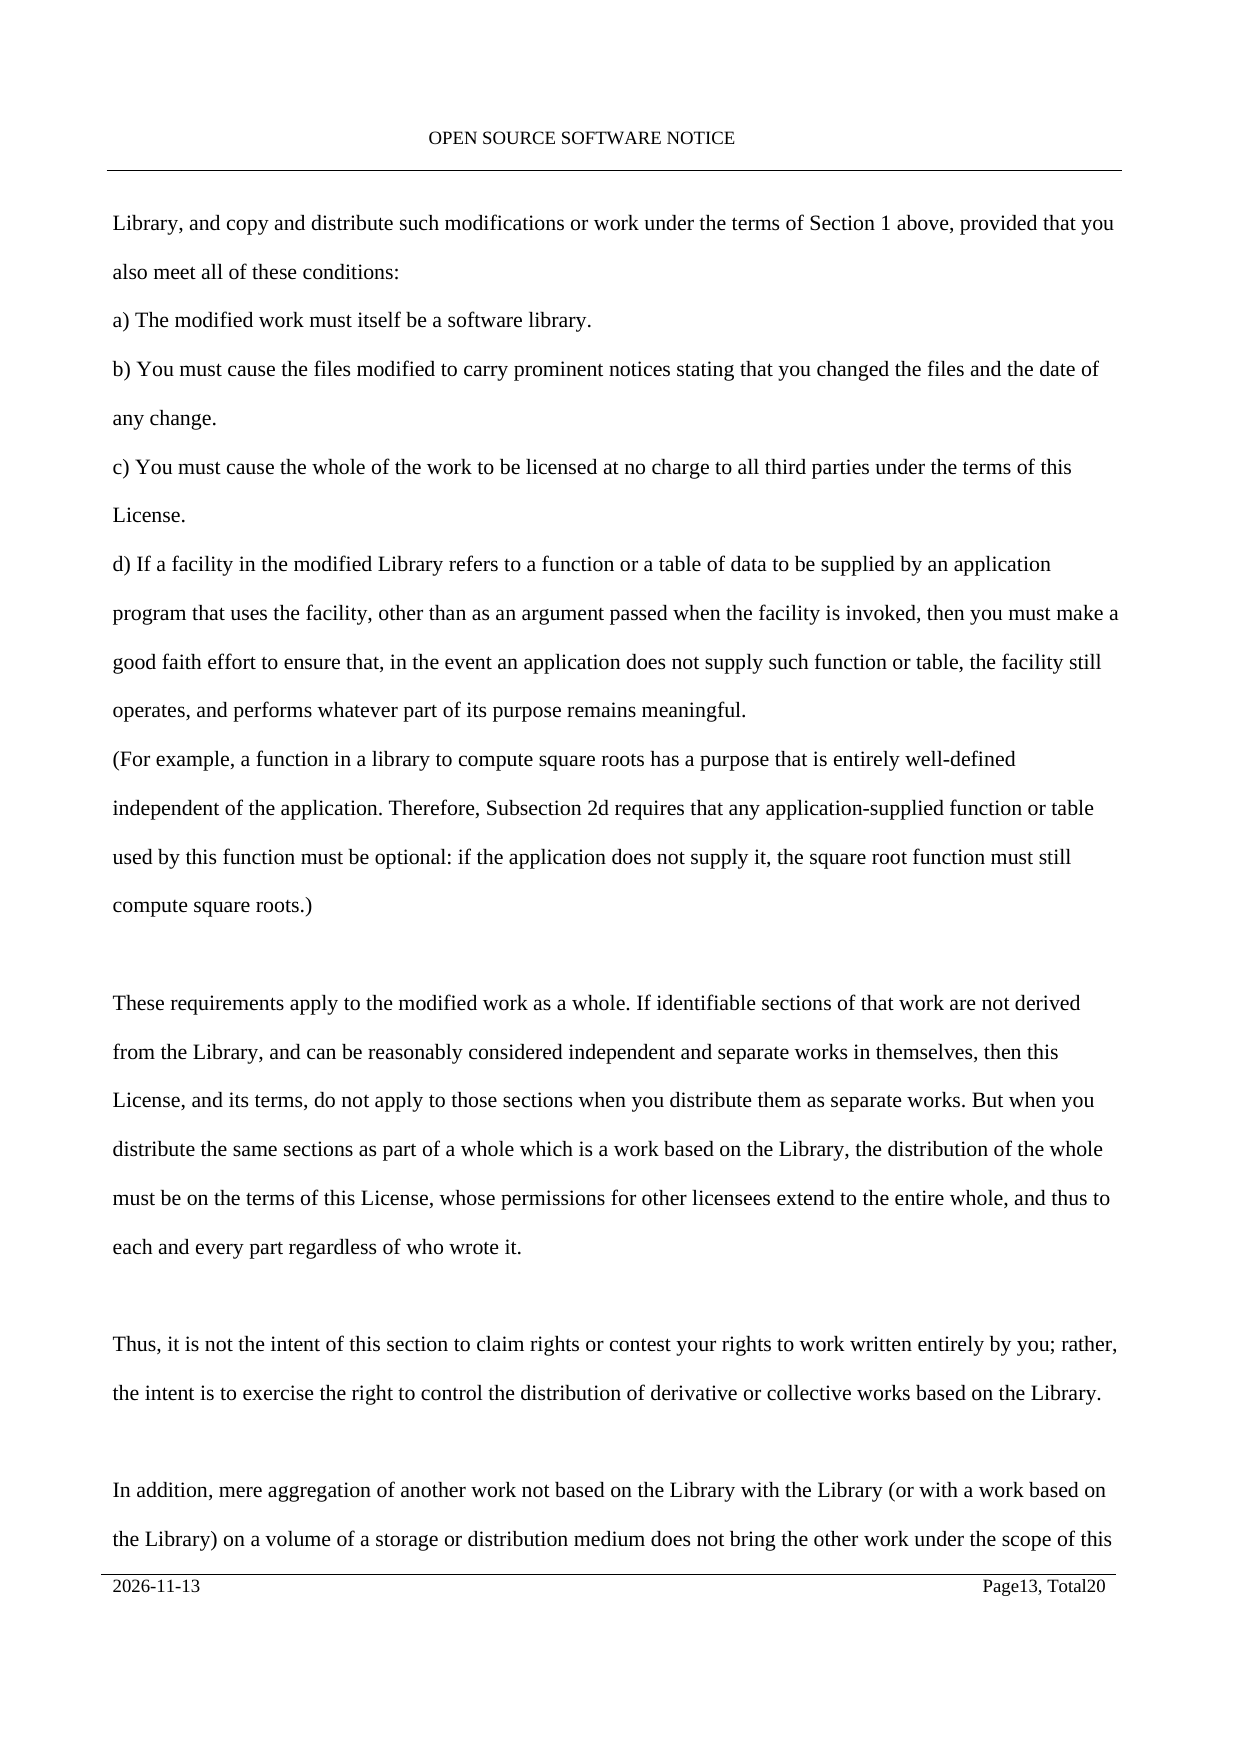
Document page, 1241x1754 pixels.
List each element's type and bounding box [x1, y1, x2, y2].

text [112, 206, 1128, 1555]
